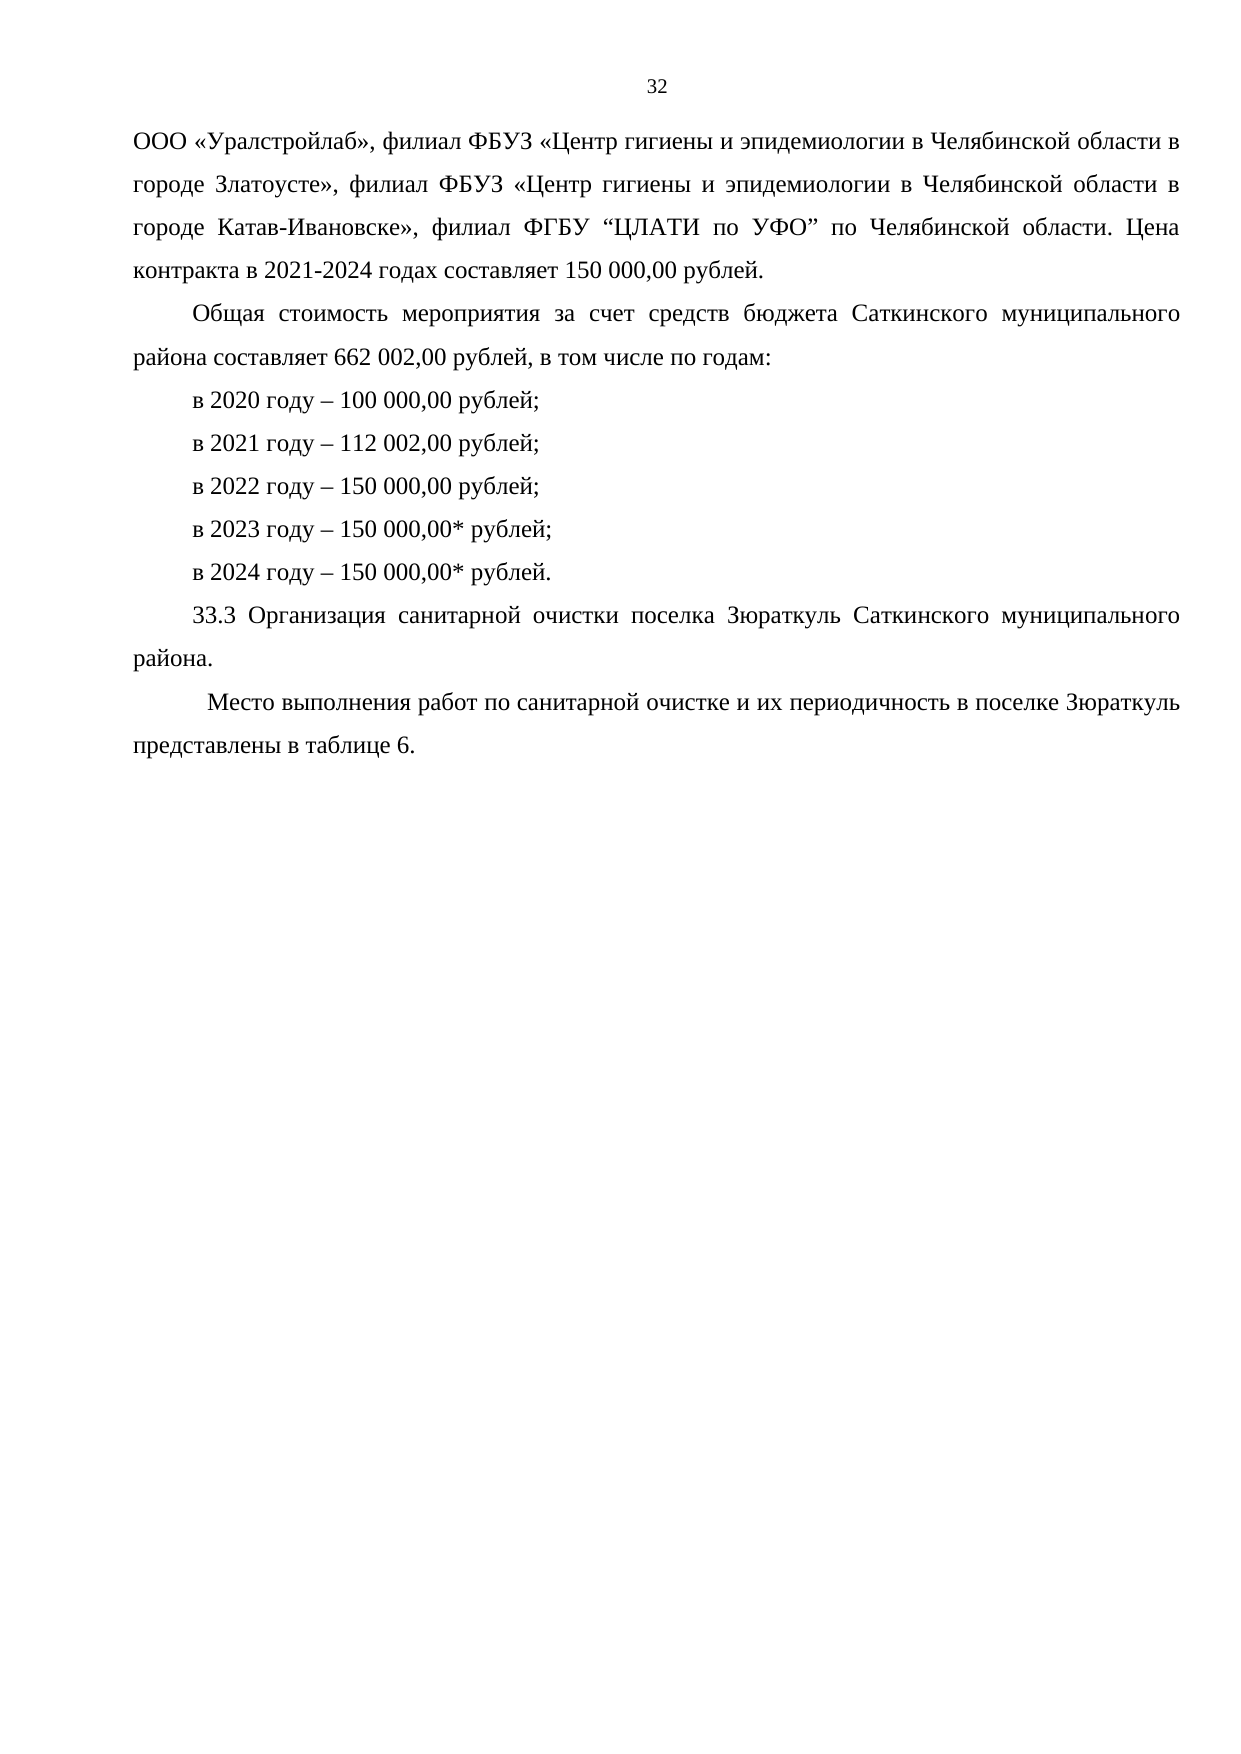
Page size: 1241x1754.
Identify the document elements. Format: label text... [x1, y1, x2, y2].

text Общая стоимость мероприятия за счет средств бюджета Саткинского муниципального района составляет 662 002,00 рублей, в том числе по годам: [133, 298, 1181, 370]
text Место выполнения работ по санитарной очистке и их периодичность в поселке Зюраткуль представлены в таблице 6. [133, 687, 1181, 758]
text в 2020 году – 100 000,00 рублей; [133, 385, 1181, 413]
text в 2021 году – 112 002,00 рублей; [133, 428, 1181, 457]
text в 2022 году – 150 000,00 рублей; [133, 471, 1181, 500]
text в 2023 году – 150 000,00* рублей; [133, 514, 1181, 543]
text в 2024 году – 150 000,00* рублей. [133, 557, 1181, 586]
text 33.3 Организация санитарной очистки поселка Зюраткуль Саткинского муниципального района. [133, 600, 1181, 672]
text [133, 126, 1181, 284]
